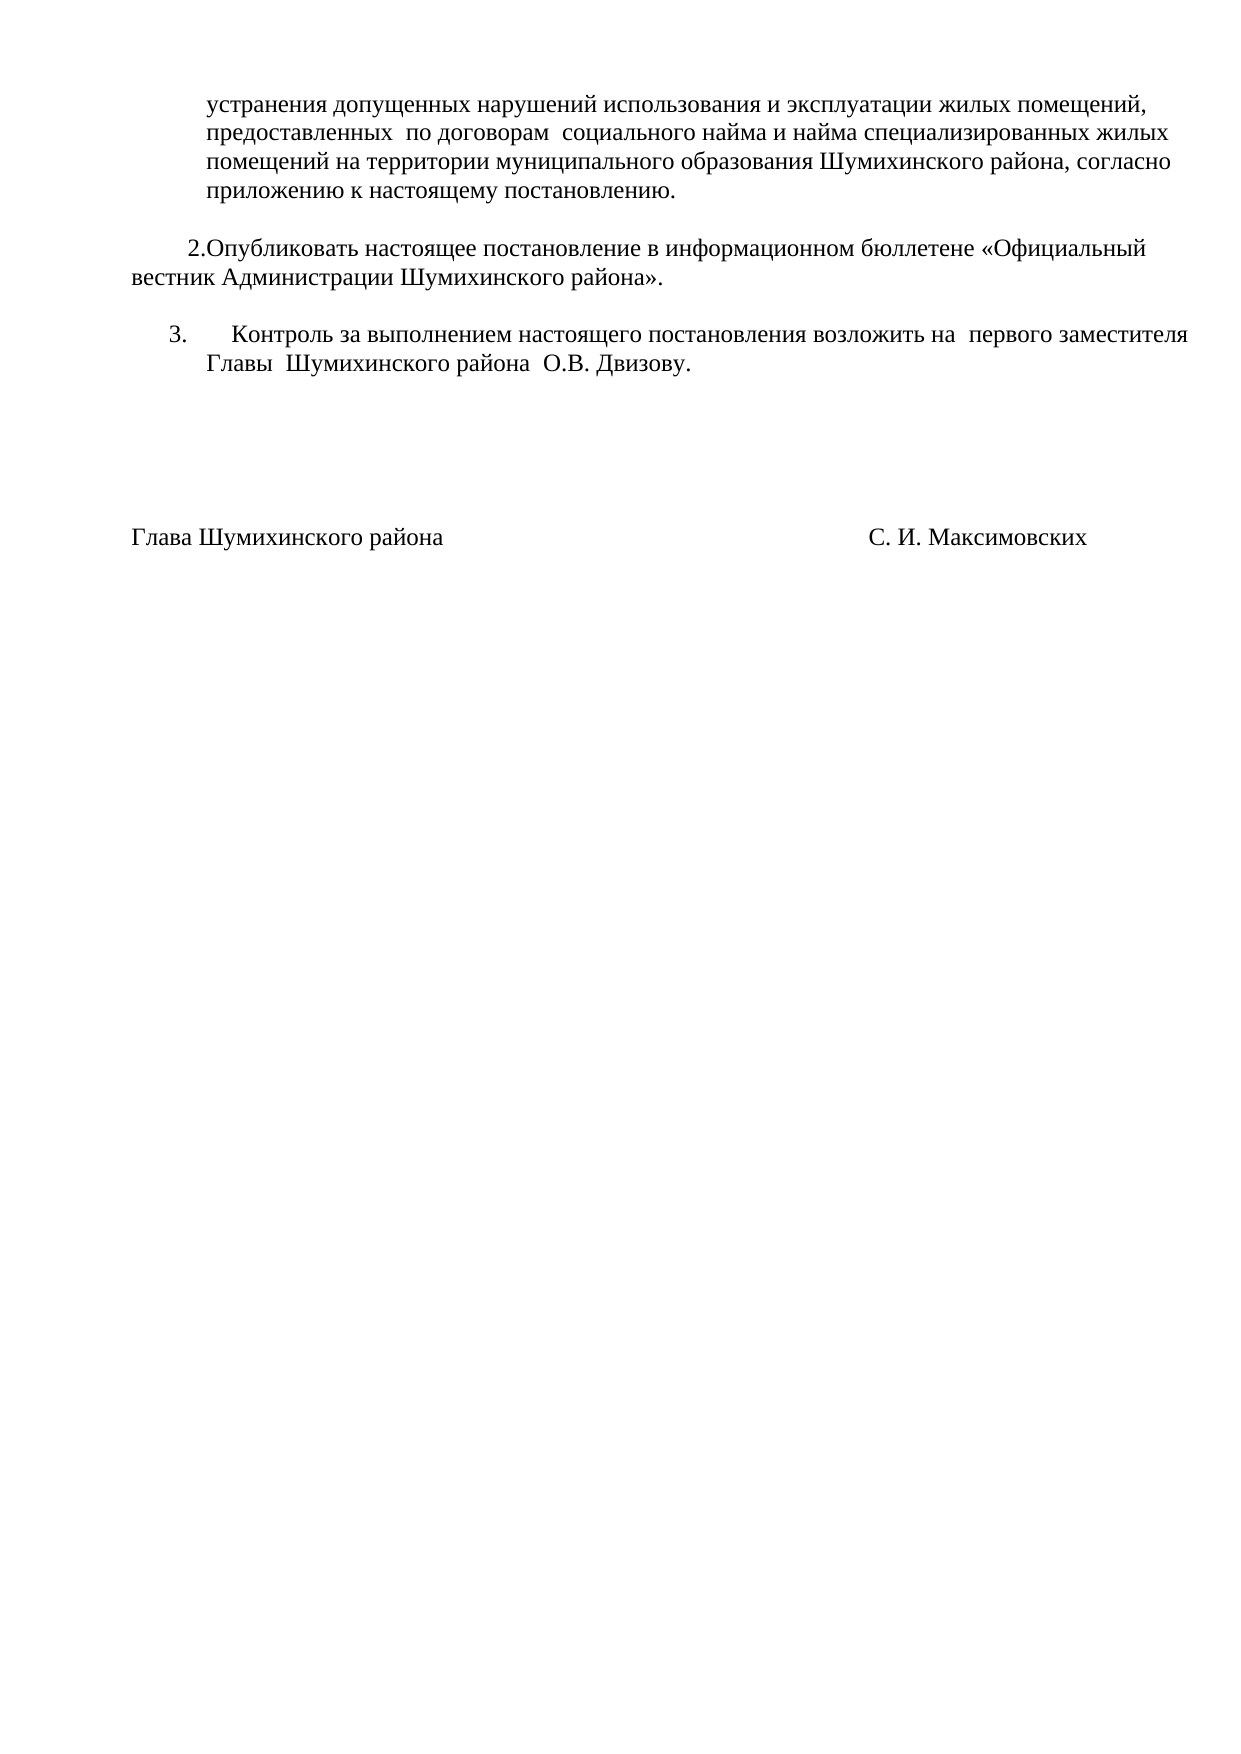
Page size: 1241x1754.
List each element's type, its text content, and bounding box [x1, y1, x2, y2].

list Контроль за выполнением настоящего постановления возложить на первого заместителя Главы Шумихинского района О.В. Двизову. [169, 319, 1200, 377]
text Глава Шумихинского района С. И. Максимовских [131, 522, 1200, 551]
text 2.Опубликовать настоящее постановление в информационном бюллетене «Официальный вестник Администрации Шумихинского района». [131, 233, 1200, 290]
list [169, 89, 1200, 204]
